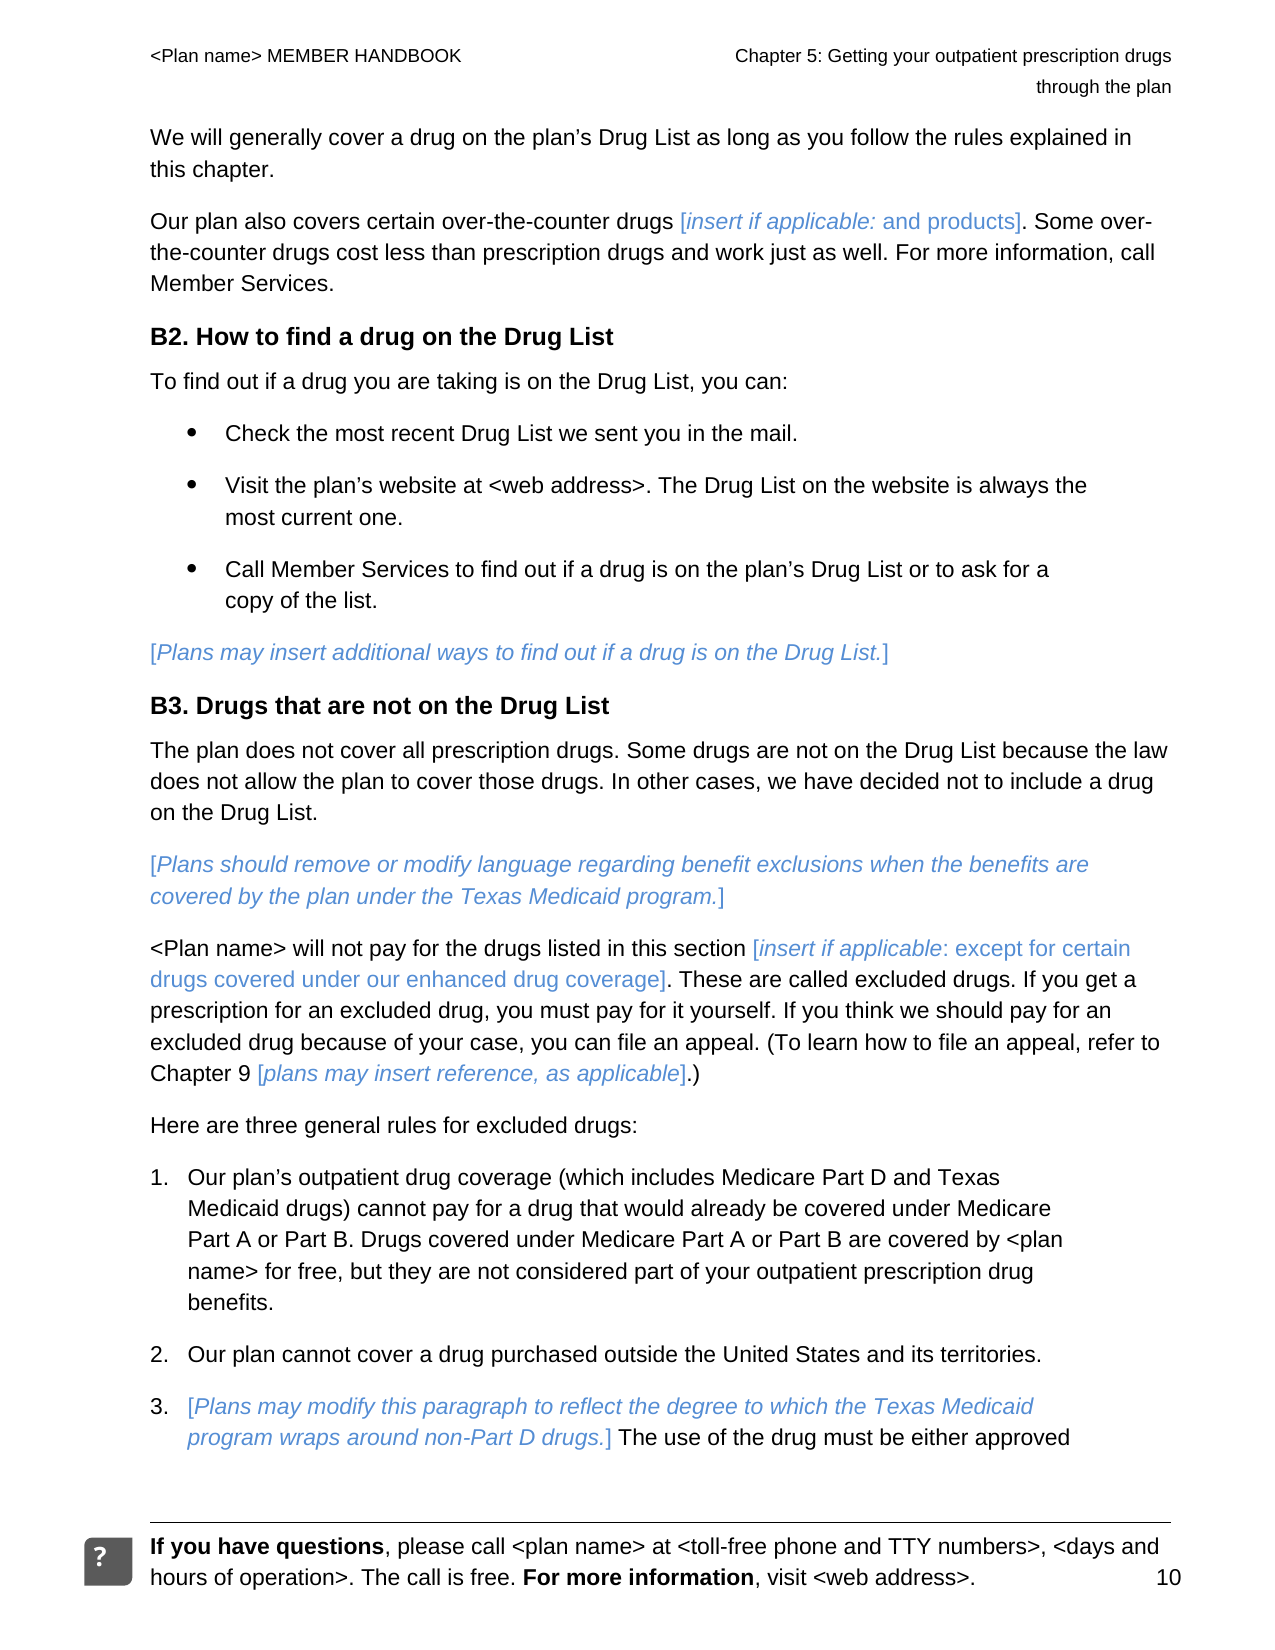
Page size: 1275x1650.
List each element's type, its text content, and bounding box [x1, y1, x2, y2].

list Call Member Services to find out if a drug is on the plan’s Drug List or to ask for a copy of the list. [187, 552, 1096, 614]
text Here are three general rules for excluded drugs: [150, 1108, 1171, 1139]
text We will generally cover a drug on the plan’s Drug List as long as you follow the rules explained in this chapter. [150, 121, 1171, 183]
text [Plans should remove or modify language regarding benefit exclusions when the benefits are covered by the plan under the Texas Medicaid program.] [150, 848, 1171, 910]
text [Plans may insert additional ways to find out if a drug is on the Drug List.] [150, 635, 1171, 667]
text To find out if a drug you are taking is on the Drug List, you can: [150, 364, 1171, 396]
text Our plan also covers certain over-the-counter drugs [insert if applicable: and products]. Some over-the-counter drugs cost less than prescription drugs and work just as well. For more information, call Member Services. [150, 204, 1171, 298]
text <Plan name> will not pay for the drugs listed in this section [insert if applicable: except for certain drugs covered under our enhanced drug coverage]. These are called excluded drugs. If you get a prescription for an excluded drug, you must pay for it yourself. If you think we should pay for an excluded drug because of your case, you can file an appeal. (To learn how to file an appeal, refer to Chapter 9 [plans may insert reference, as applicable].) [150, 931, 1171, 1087]
subtitle B3. Drugs that are not on the Drug List [150, 687, 1096, 721]
text The plan does not cover all prescription drugs. Some drugs are not on the Drug List because the law does not allow the plan to cover those drugs. In other cases, we have decided not to include a drug on the Drug List. [150, 733, 1171, 827]
list Our plan’s outpatient drug coverage (which includes Medicare Part D and Texas Medicaid drugs) cannot pay for a drug that would already be covered under Medicare Part A or Part B. Drugs covered under Medicare Part A or Part B are covered by <plan name> for free, but they are not considered part of your outpatient prescription drug benefits. [150, 1160, 1096, 1317]
list Our plan cannot cover a drug purchased outside the United States and its territories. [150, 1337, 1096, 1369]
list Visit the plan’s website at <web address>. The Drug List on the website is always the most current one. [187, 469, 1096, 531]
subtitle B2. How to find a drug on the Drug List [150, 319, 1096, 352]
list Check the most recent Drug List we sent you in the mail. [187, 417, 1096, 448]
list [150, 1389, 1096, 1452]
